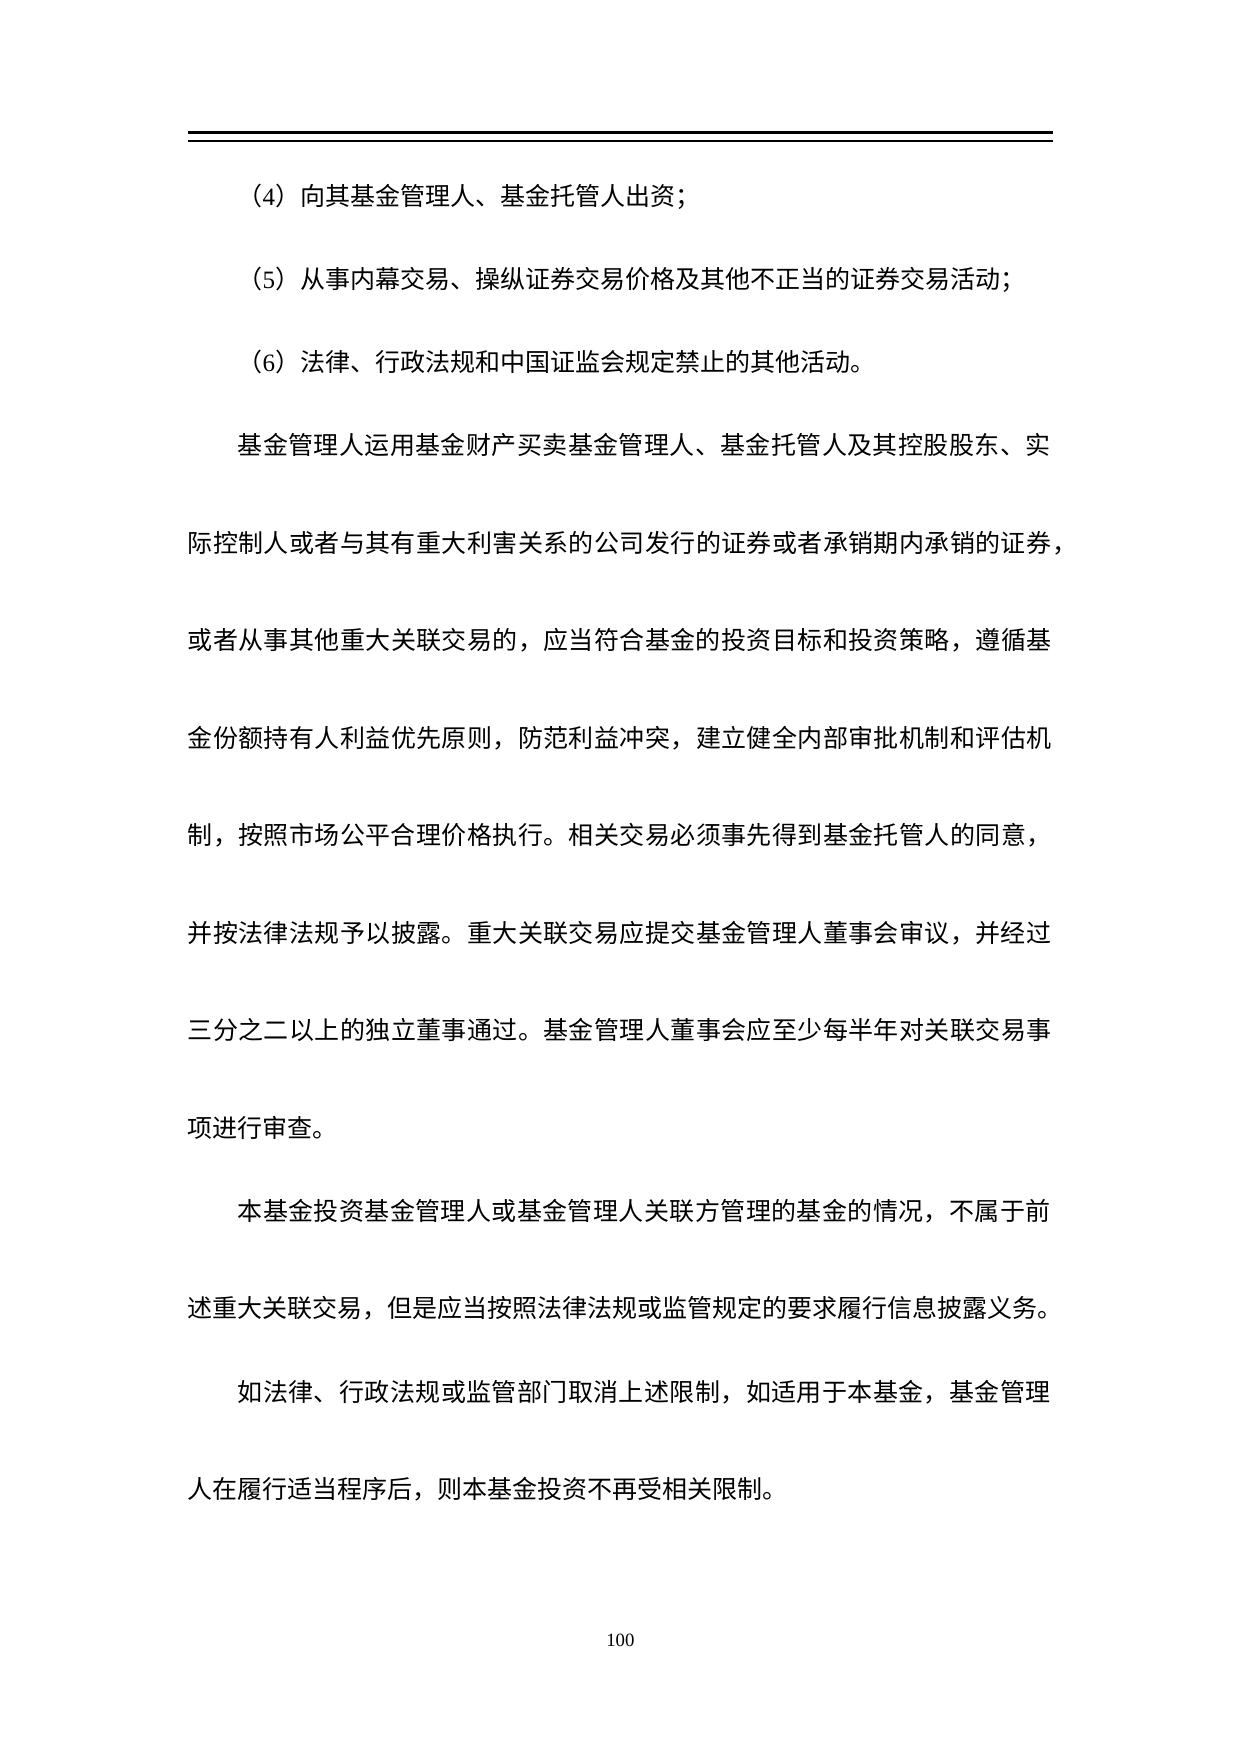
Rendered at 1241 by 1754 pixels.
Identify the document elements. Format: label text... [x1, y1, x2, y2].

text （4）向其基金管理人、基金托管人出资； [187, 162, 1053, 227]
text （6）法律、行政法规和中国证监会规定禁止的其他活动。 [187, 328, 1053, 393]
text （5）从事内幕交易、操纵证券交易价格及其他不正当的证券交易活动； [187, 245, 1053, 310]
text 本基金投资基金管理人或基金管理人关联方管理的基金的情况，不属于前述重大关联交易，但是应当按照法律法规或监管规定的要求履行信息披露义务。 [187, 1177, 1053, 1339]
text 基金管理人运用基金财产买卖基金管理人、基金托管人及其控股股东、实际控制人或者与其有重大利害关系的公司发行的证券或者承销期内承销的证券，或者从事其他重大关联交易的，应当符合基金的投资目标和投资策略，遵循基金份额持有人利益优先原则，防范利益冲突，建立健全内部审批机制和评估机制，按照市场公平合理价格执行。相关交易必须事先得到基金托管人的同意，并按法律法规予以披露。重大关联交易应提交基金管理人董事会审议，并经过三分之二以上的独立董事通过。基金管理人董事会应至少每半年对关联交易事项进行审查。 [187, 411, 1053, 1159]
text 如法律、行政法规或监管部门取消上述限制，如适用于本基金，基金管理人在履行适当程序后，则本基金投资不再受相关限制。 [187, 1358, 1053, 1520]
